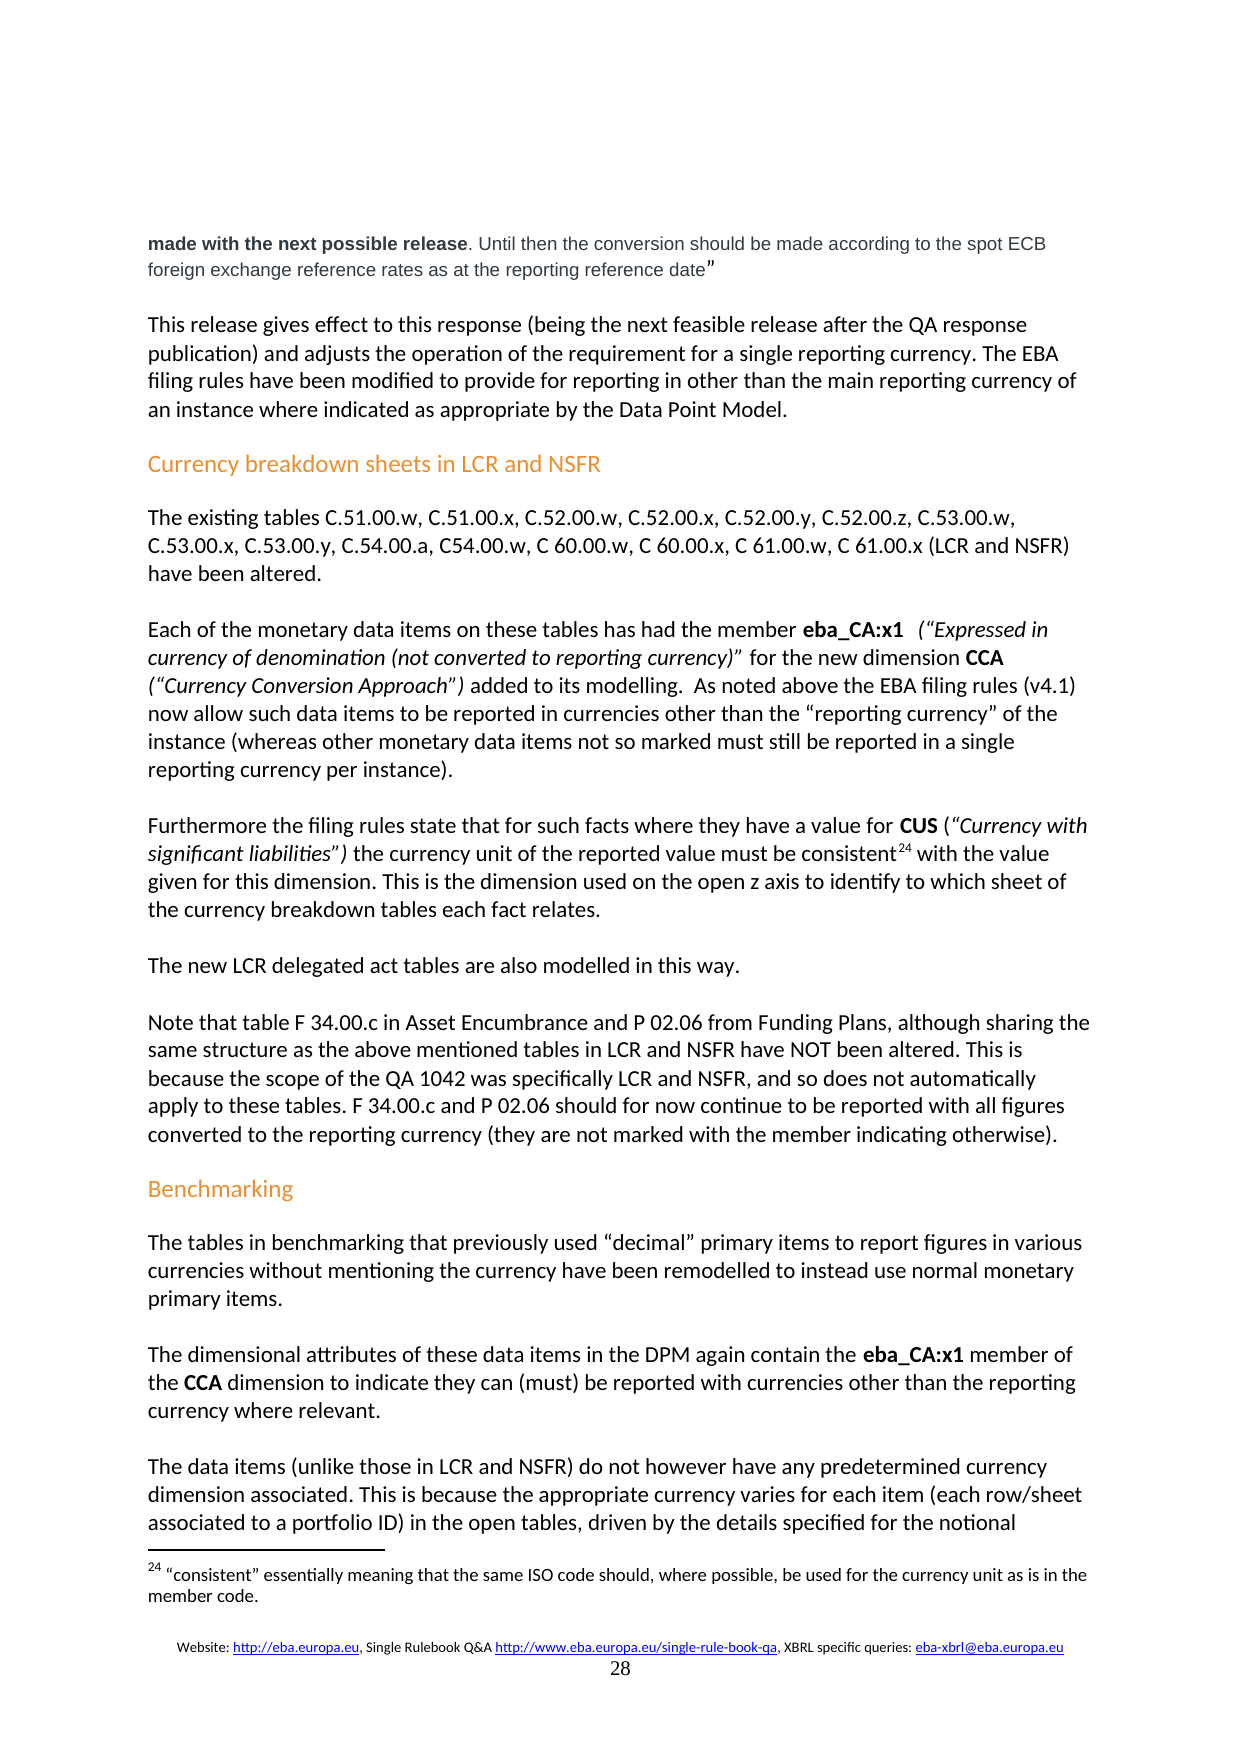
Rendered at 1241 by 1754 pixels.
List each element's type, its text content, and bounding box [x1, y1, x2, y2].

text The dimensional attributes of these data items in the DPM again contain the eba_CA:x1 member of the CCA dimension to indicate they can (must) be reported with currencies other than the reporting currency where relevant. [148, 1340, 1093, 1424]
title Benchmarking [148, 1173, 1093, 1203]
text Each of the monetary data items on these tables has had the member eba_CA:x1 (“Expressed in currency of denomination (not converted to reporting currency)” for the new dimension CCA (“Currency Conversion Approach”) added to its modelling. As noted above the EBA filing rules (v4.1) now allow such data items to be reported in currencies other than the “reporting currency” of the instance (whereas other monetary data items not so marked must still be reported in a single reporting currency per instance). [148, 615, 1093, 783]
text Note that table F 34.00.c in Asset Encumbrance and P 02.06 from Funding Plans, although sharing the same structure as the above mentioned tables in LCR and NSFR have NOT been altered. This is because the scope of the QA 1042 was specifically LCR and NSFR, and so does not automatically apply to these tables. F 34.00.c and P 02.06 should for now continue to be reported with all figures converted to the reporting currency (they are not marked with the member indicating otherwise). [148, 1008, 1093, 1148]
text The existing tables C.51.00.w, C.51.00.x, C.52.00.w, C.52.00.x, C.52.00.y, C.52.00.z, C.53.00.w, C.53.00.x, C.53.00.y, C.54.00.a, C54.00.w, C 60.00.w, C 60.00.x, C 61.00.w, C 61.00.x (LCR and NSFR) have been altered. [148, 503, 1093, 587]
title Currency breakdown sheets in LCR and NSFR [148, 448, 1093, 478]
text The new LCR delegated act tables are also modelled in this way. [148, 952, 1093, 979]
text Furthermore the filing rules state that for such facts where they have a value for CUS (“Currency with significant liabilities”) the currency unit of the reported value must be consistent with the value given for this dimension. This is the dimension used on the open z axis to identify to which sheet of the currency breakdown tables each fact relates. [148, 811, 1093, 923]
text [148, 233, 1093, 283]
text This release gives effect to this response (being the next feasible release after the QA response publication) and adjusts the operation of the requirement for a single reporting currency. The EBA filing rules have been modified to provide for reporting in other than the main reporting currency of an instance where indicated as appropriate by the Data Point Model. [148, 311, 1093, 423]
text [148, 1452, 1093, 1536]
text The tables in benchmarking that previously used “decimal” primary items to report figures in various currencies without mentioning the currency have been remodelled to instead use normal monetary primary items. [148, 1228, 1093, 1312]
